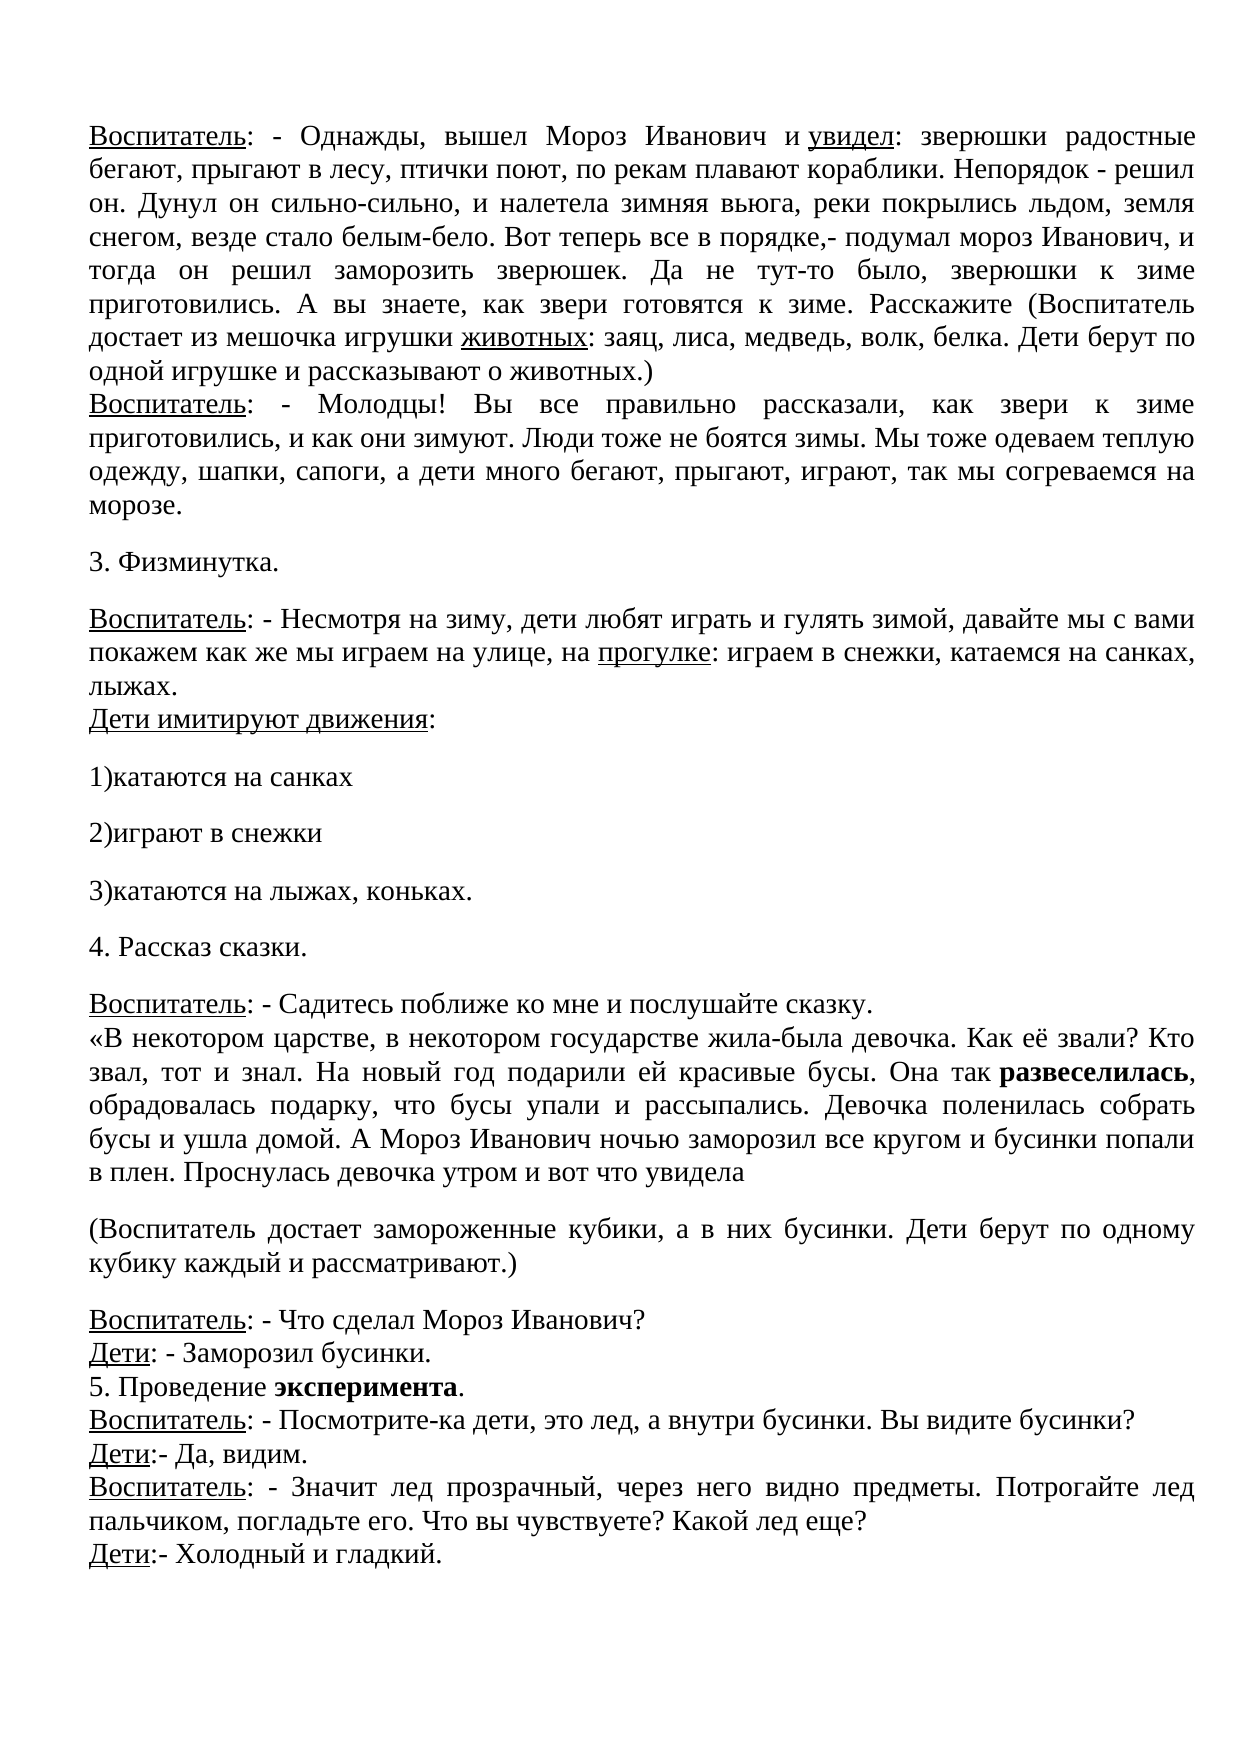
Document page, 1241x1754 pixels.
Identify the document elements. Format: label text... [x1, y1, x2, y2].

text 2)играют в снежки [89, 816, 1196, 849]
text Воспитатель: - Что сделал Мороз Иванович? [89, 1302, 1196, 1335]
text Воспитатель: - Однажды, вышел Мороз Иванович и увидел: зверюшки радостные бегают, прыгают в лесу, птички поют, по рекам плавают кораблики. Непорядок - решил он. Дунул он сильно-сильно, и налетела зимняя вьюга, реки покрылись льдом, земля снегом, везде стало белым-бело. Вот теперь все в порядке,- подумал мороз Иванович, и тогда он решил заморозить зверюшек. Да не тут-то было, зверюшки к зиме приготовились. А вы знаете, как звери готовятся к зиме. Расскажите (Воспитатель достает из мешочка игрушки животных: заяц, лиса, медведь, волк, белка. Дети берут по одной игрушке и рассказывают о животных.) [89, 118, 1196, 386]
text 1)катаются на санках [89, 759, 1196, 792]
text Дети: - Заморозил бусинки. [89, 1335, 1196, 1369]
text Дети:- Да, видим. [89, 1436, 1196, 1469]
text 3. Физминутка. [89, 544, 1196, 578]
text 5. Проведение эксперимента. [89, 1369, 1196, 1402]
text Воспитатель: - Молодцы! Вы все правильно рассказали, как звери к зиме приготовились, и как они зимуют. Люди тоже не боятся зимы. Мы тоже одеваем теплую одежду, шапки, сапоги, а дети много бегают, прыгают, играют, так мы согреваемся на морозе. [89, 386, 1196, 521]
text Дети:- Холодный и гладкий. [89, 1537, 1196, 1570]
text (Воспитатель достает замороженные кубики, а в них бусинки. Дети берут по одному кубику каждый и рассматривают.) [89, 1211, 1196, 1278]
text Дети имитируют движения: [89, 702, 1196, 735]
text 3)катаются на лыжах, коньках. [89, 873, 1196, 906]
text Воспитатель: - Несмотря на зиму, дети любят играть и гулять зимой, давайте мы с вами покажем как же мы играем на улице, на прогулке: играем в снежки, катаемся на санках, лыжах. [89, 601, 1196, 702]
text «В некотором царстве, в некотором государстве жила-была девочка. Как её звали? Кто звал, тот и знал. На новый год подарили ей красивые бусы. Она так развеселилась, обрадовалась подарку, что бусы упали и рассыпались. Девочка поленилась собрать бусы и ушла домой. А Мороз Иванович ночью заморозил все кругом и бусинки попали в плен. Проснулась девочка утром и вот что увидела [89, 1020, 1196, 1188]
text Воспитатель: - Значит лед прозрачный, через него видно предметы. Потрогайте лед пальчиком, погладьте его. Что вы чувствуете? Какой лед еще? [89, 1469, 1196, 1537]
text Воспитатель: - Посмотрите-ка дети, это лед, а внутри бусинки. Вы видите бусинки? [89, 1402, 1196, 1436]
text 4. Рассказ сказки. [89, 929, 1196, 963]
text Воспитатель: - Садитесь поближе ко мне и послушайте сказку. [89, 987, 1196, 1020]
